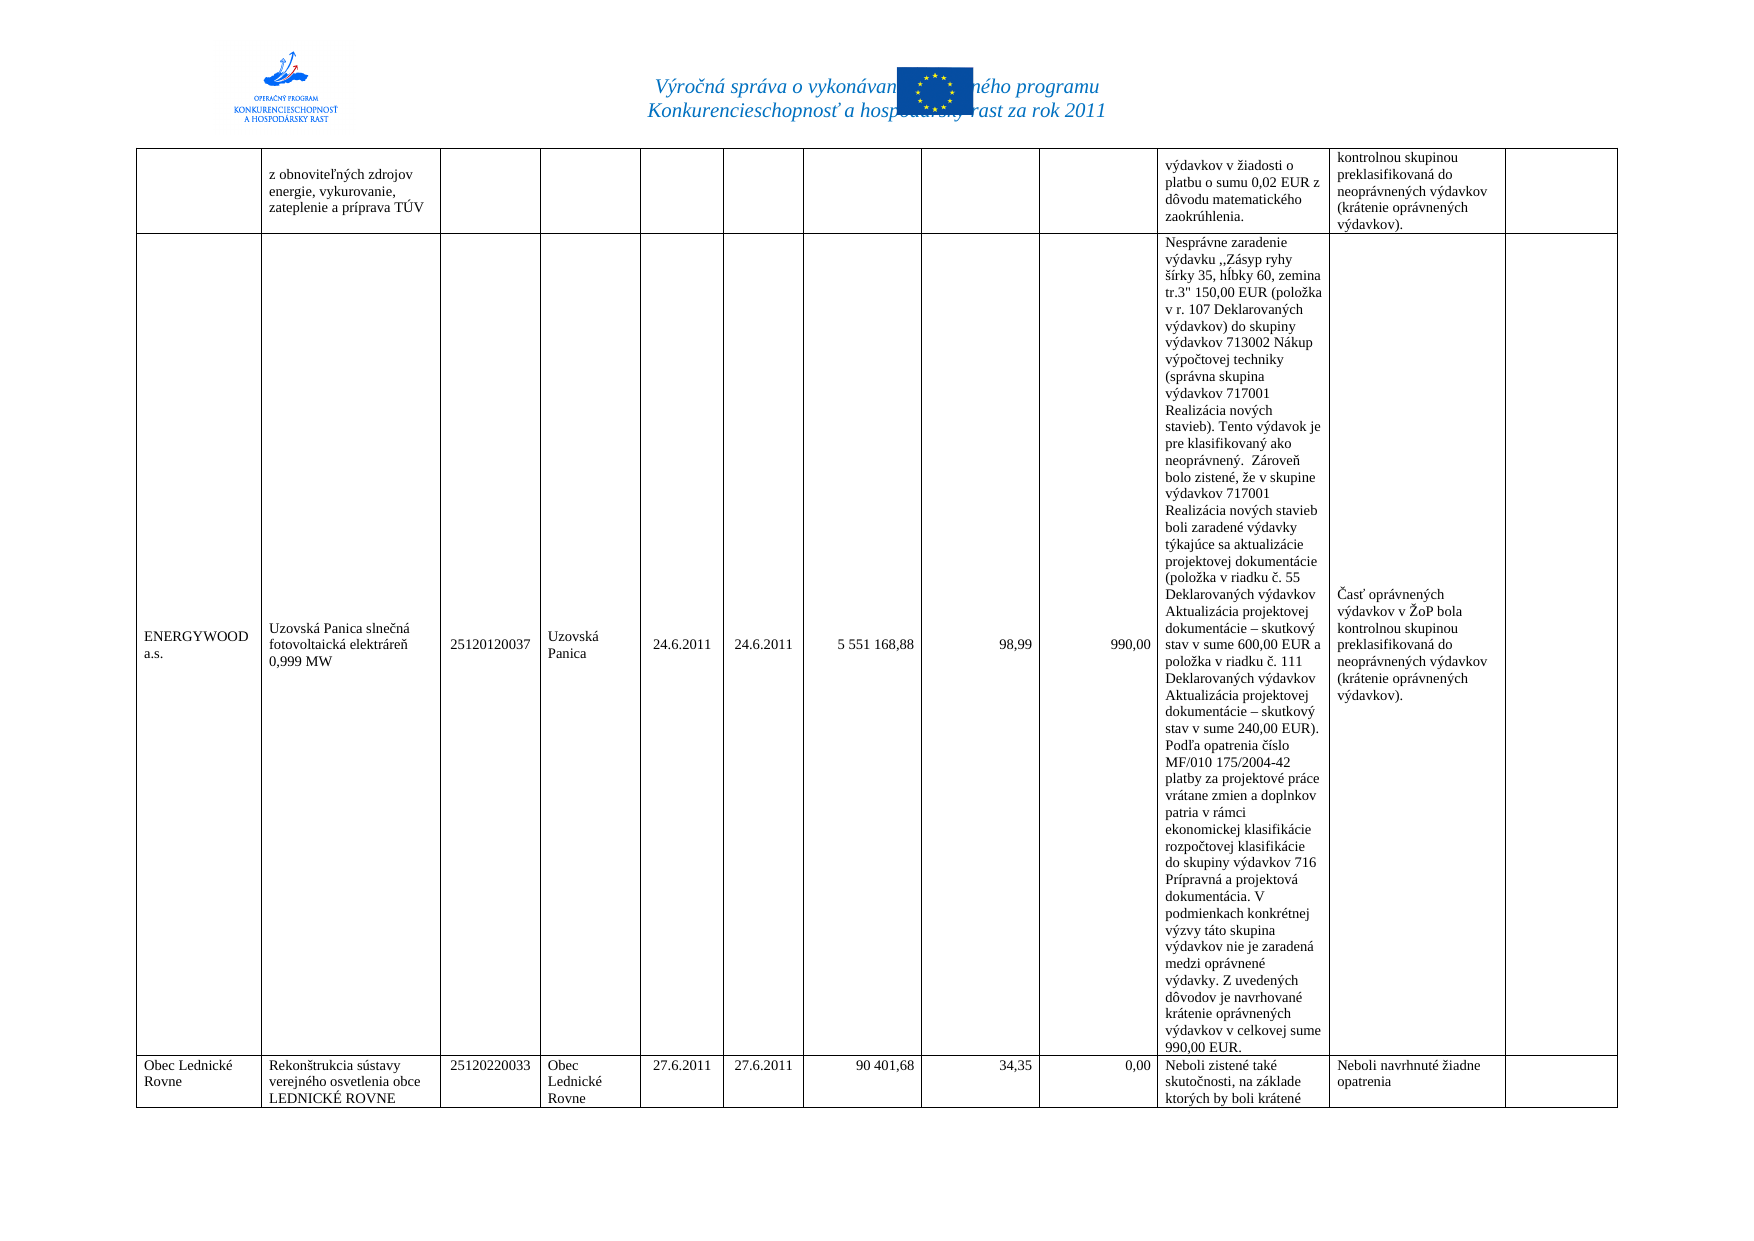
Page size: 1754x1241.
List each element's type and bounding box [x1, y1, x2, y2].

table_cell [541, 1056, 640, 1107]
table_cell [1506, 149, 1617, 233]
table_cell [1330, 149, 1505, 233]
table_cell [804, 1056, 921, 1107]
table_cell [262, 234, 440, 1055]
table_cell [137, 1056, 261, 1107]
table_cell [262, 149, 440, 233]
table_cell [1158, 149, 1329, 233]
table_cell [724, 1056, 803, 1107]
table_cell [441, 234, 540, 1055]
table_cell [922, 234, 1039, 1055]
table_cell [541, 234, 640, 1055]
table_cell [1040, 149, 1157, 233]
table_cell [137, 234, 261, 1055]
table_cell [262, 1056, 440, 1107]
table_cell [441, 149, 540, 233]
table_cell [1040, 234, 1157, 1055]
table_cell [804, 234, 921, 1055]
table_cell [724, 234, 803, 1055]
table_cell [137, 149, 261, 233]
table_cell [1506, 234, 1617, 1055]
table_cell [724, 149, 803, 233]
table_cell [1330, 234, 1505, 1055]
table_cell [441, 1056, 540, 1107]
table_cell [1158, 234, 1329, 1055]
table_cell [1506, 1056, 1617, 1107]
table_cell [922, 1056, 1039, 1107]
picture [212, 40, 357, 135]
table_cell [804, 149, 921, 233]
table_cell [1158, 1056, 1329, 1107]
picture [896, 67, 974, 115]
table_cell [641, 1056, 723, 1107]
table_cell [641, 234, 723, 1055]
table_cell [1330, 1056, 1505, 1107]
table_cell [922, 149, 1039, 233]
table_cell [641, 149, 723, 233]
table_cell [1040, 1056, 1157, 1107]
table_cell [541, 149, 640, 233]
